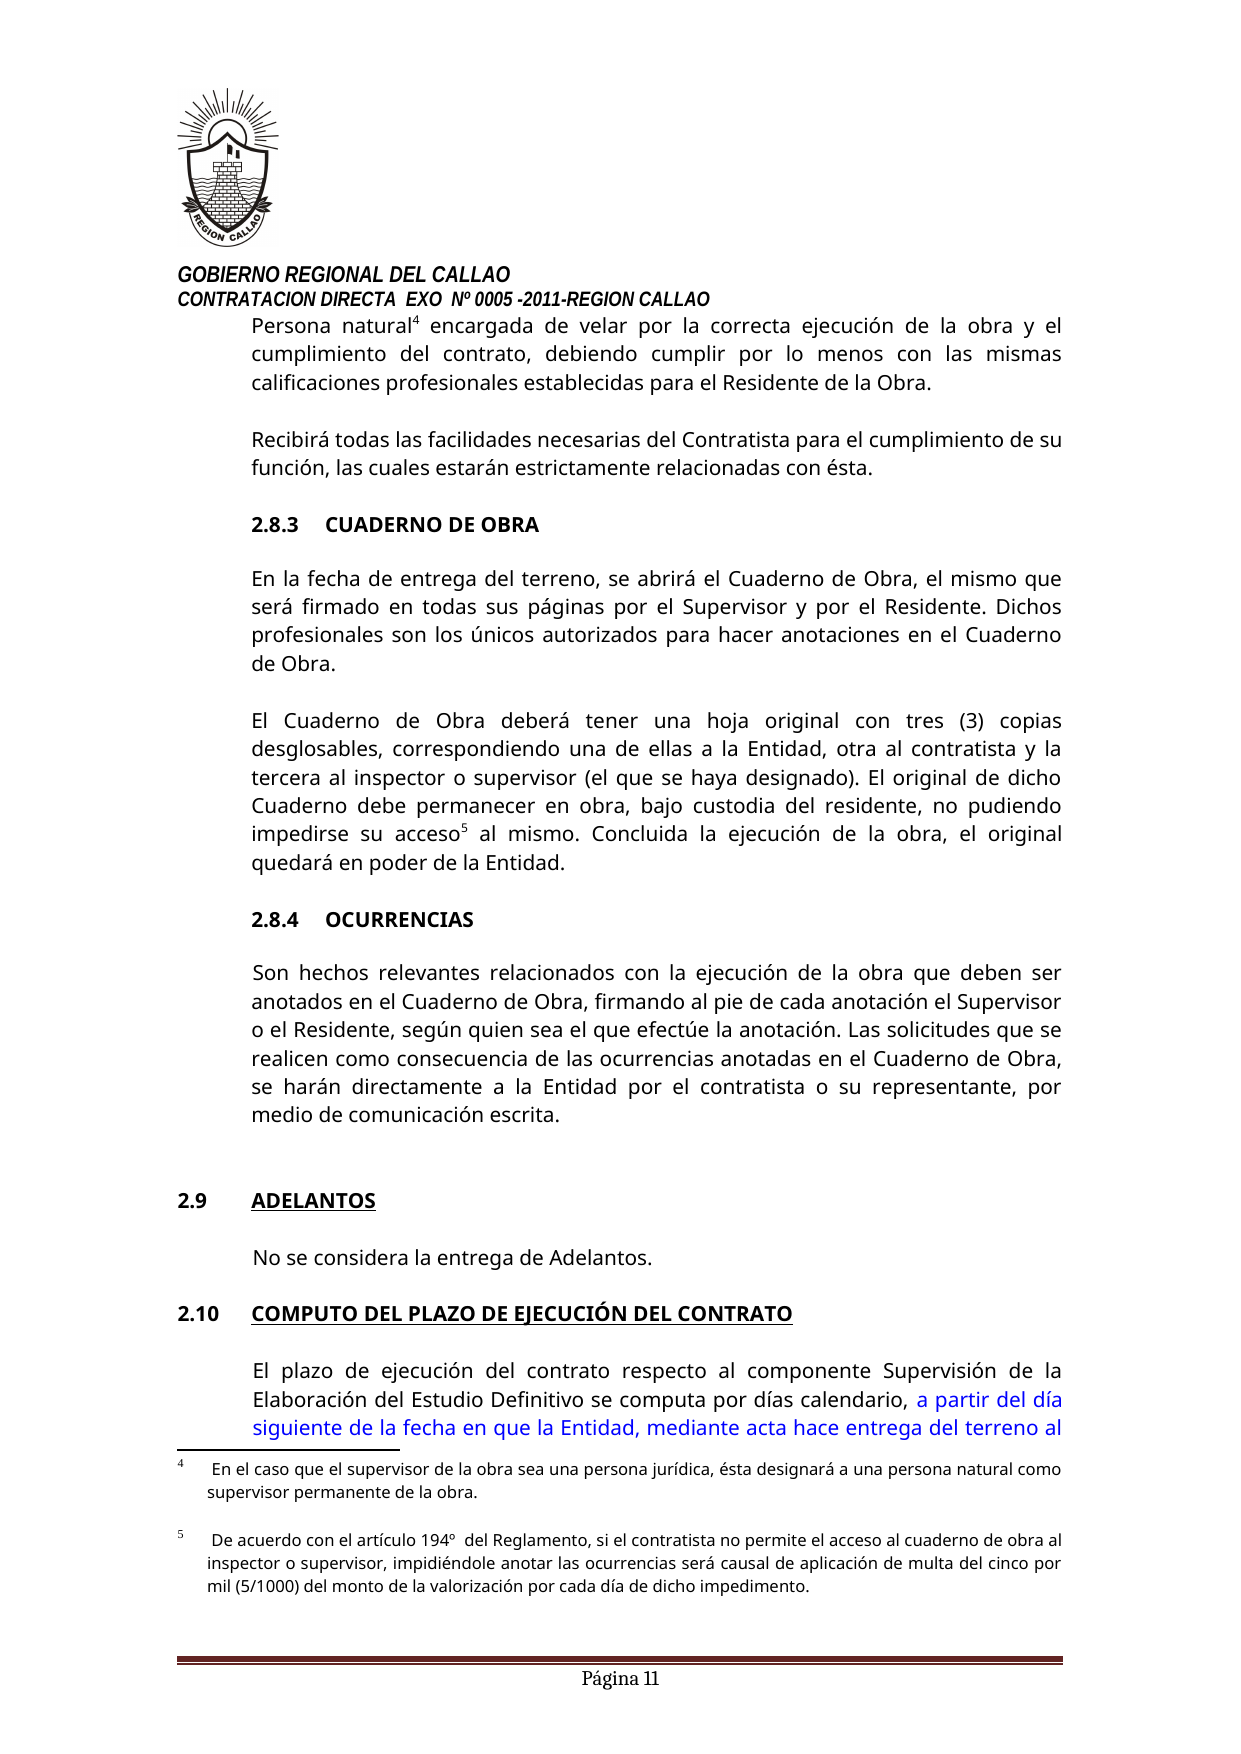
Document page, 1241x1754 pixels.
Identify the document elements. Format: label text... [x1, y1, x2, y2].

list CUADERNO DE OBRA [251, 510, 1063, 539]
list ADELANTOS [177, 1186, 1063, 1214]
list COMPUTO DEL PLAZO DE EJECUCIÓN DEL CONTRATO [177, 1299, 1063, 1328]
text No se considera la entrega de Adelantos. [252, 1243, 1063, 1271]
text En la fecha de entrega del terreno, se abrirá el Cuaderno de Obra, el mismo que será firmado en todas sus páginas por el Supervisor y por el Residente. Dichos profesionales son los únicos autorizados para hacer anotaciones en el Cuaderno de Obra. [251, 564, 1063, 677]
text Son hechos relevantes relacionados con la ejecución de la obra que deben ser anotados en el Cuaderno de Obra, firmando al pie de cada anotación el Supervisor o el Residente, según quien sea el que efectúe la anotación. Las solicitudes que se realicen como consecuencia de las ocurrencias anotadas en el Cuaderno de Obra, se harán directamente a por el contratista o su representante, por medio de comunicación escrita. [251, 958, 1063, 1129]
text Recibirá todas las facilidades necesarias del Contratista para el cumplimiento de su función, las cuales estarán estrictamente relacionadas con ésta. [251, 425, 1063, 482]
text Persona natural encargada de velar por la correcta ejecución de la obra y el cumplimiento del contrato, debiendo cumplir por lo menos con las mismas calificaciones profesionales establecidas para el Residente de [251, 311, 1063, 396]
list OCURRENCIAS [251, 905, 1063, 933]
picture [177, 88, 279, 247]
text El Cuaderno de Obra deberá tener una hoja original con tres (3) copias desglosables, correspondiendo una de ellas a , otra al contratista y la tercera al inspector o supervisor (el que se haya designado). El original de dicho Cuaderno debe permanecer en obra, bajo custodia del residente, no pudiendo impedirse su acceso al mismo. Concluida la ejecución de la obra, el original quedará en poder de [251, 706, 1063, 876]
